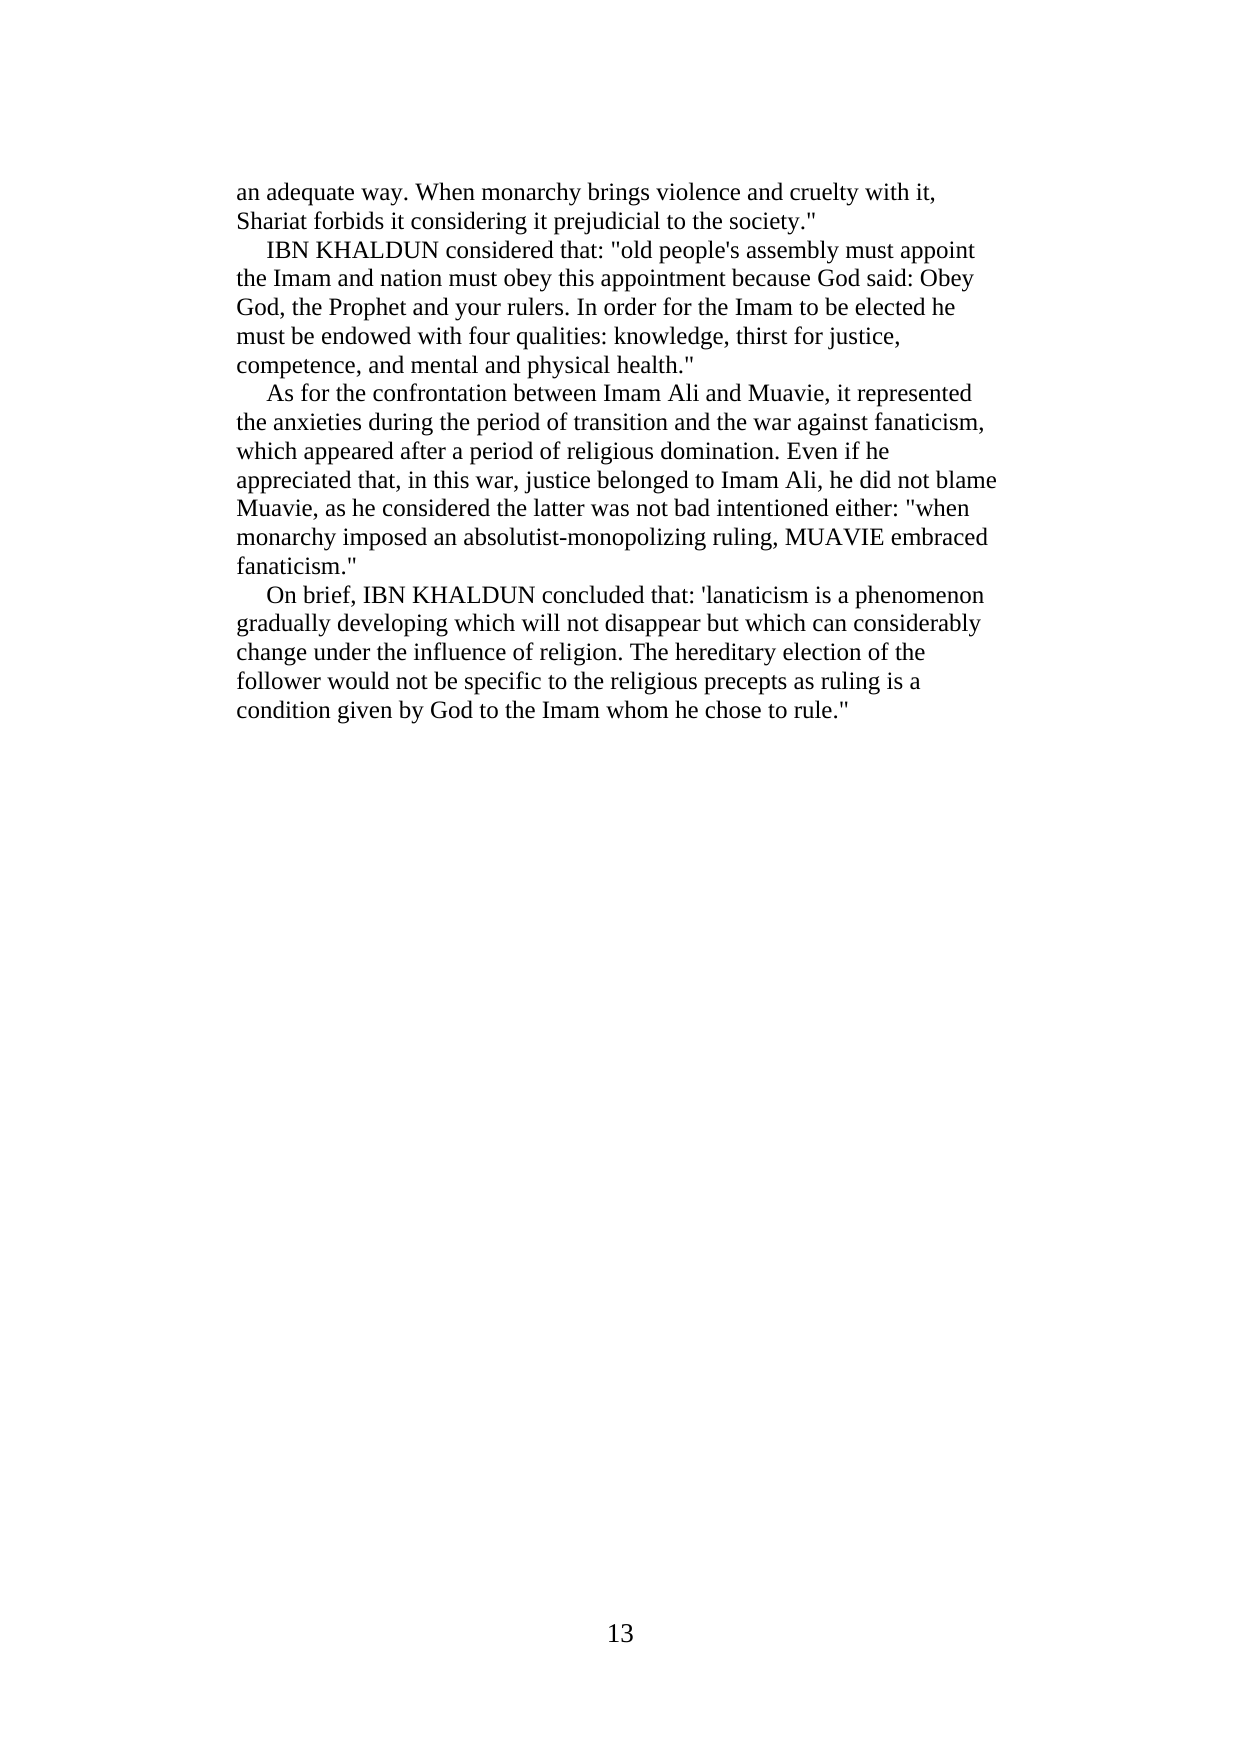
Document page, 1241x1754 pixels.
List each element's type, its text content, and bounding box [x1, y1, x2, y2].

text As for the confrontation between Imam Ali and Muavie, it represented the anxieties during the period of transition and the war against fanaticism, which appeared after a period of religious domination. Even if he appreciated that, in this war, justice belonged to Imam Ali, he did not blame Muavie, as he considered the latter was not bad intentioned either: "when monarchy imposed an absolutist-monopolizing ruling, MUAVIE embraced fanaticism." [236, 378, 1004, 580]
text On brief, IBN KHALDUN concluded that: 'lanaticism is a phenomenon gradually developing which will not disappear but which can considerably change under the influence of religion. The hereditary election of the follower would not be specific to the religious precepts as ruling is a condition given by God to the Imam whom he chose to rule." [236, 580, 1004, 723]
text IBN KHALDUN considered that: "old people's assembly must appoint the Imam and nation must obey this appointment because God said: Obey God, the Prophet and your rulers. In order for the Imam to be elected he must be endowed with four qualities: knowledge, thirst for justice, competence, and mental and physical health." [236, 235, 1004, 378]
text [236, 177, 1004, 235]
